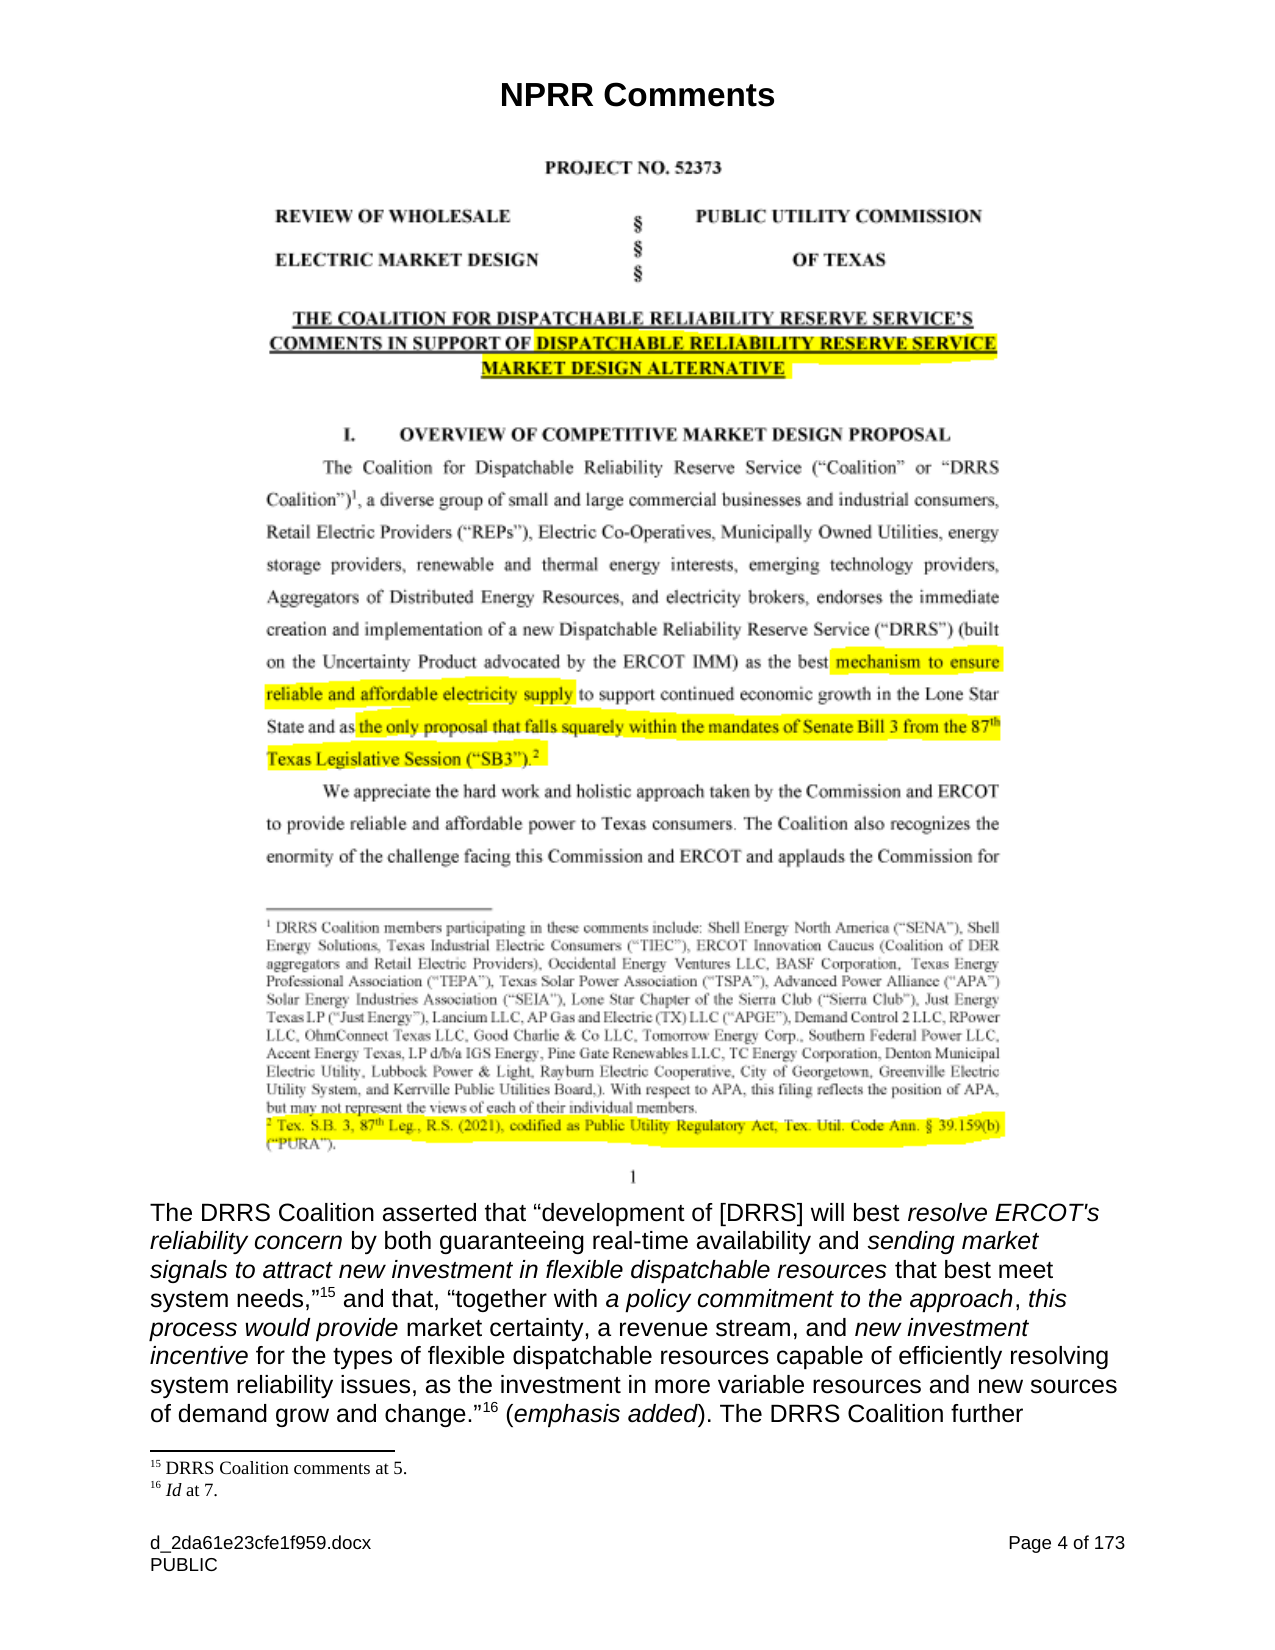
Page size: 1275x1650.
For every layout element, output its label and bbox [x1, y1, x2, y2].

picture [254, 150, 1021, 1198]
text [150, 1197, 1125, 1427]
